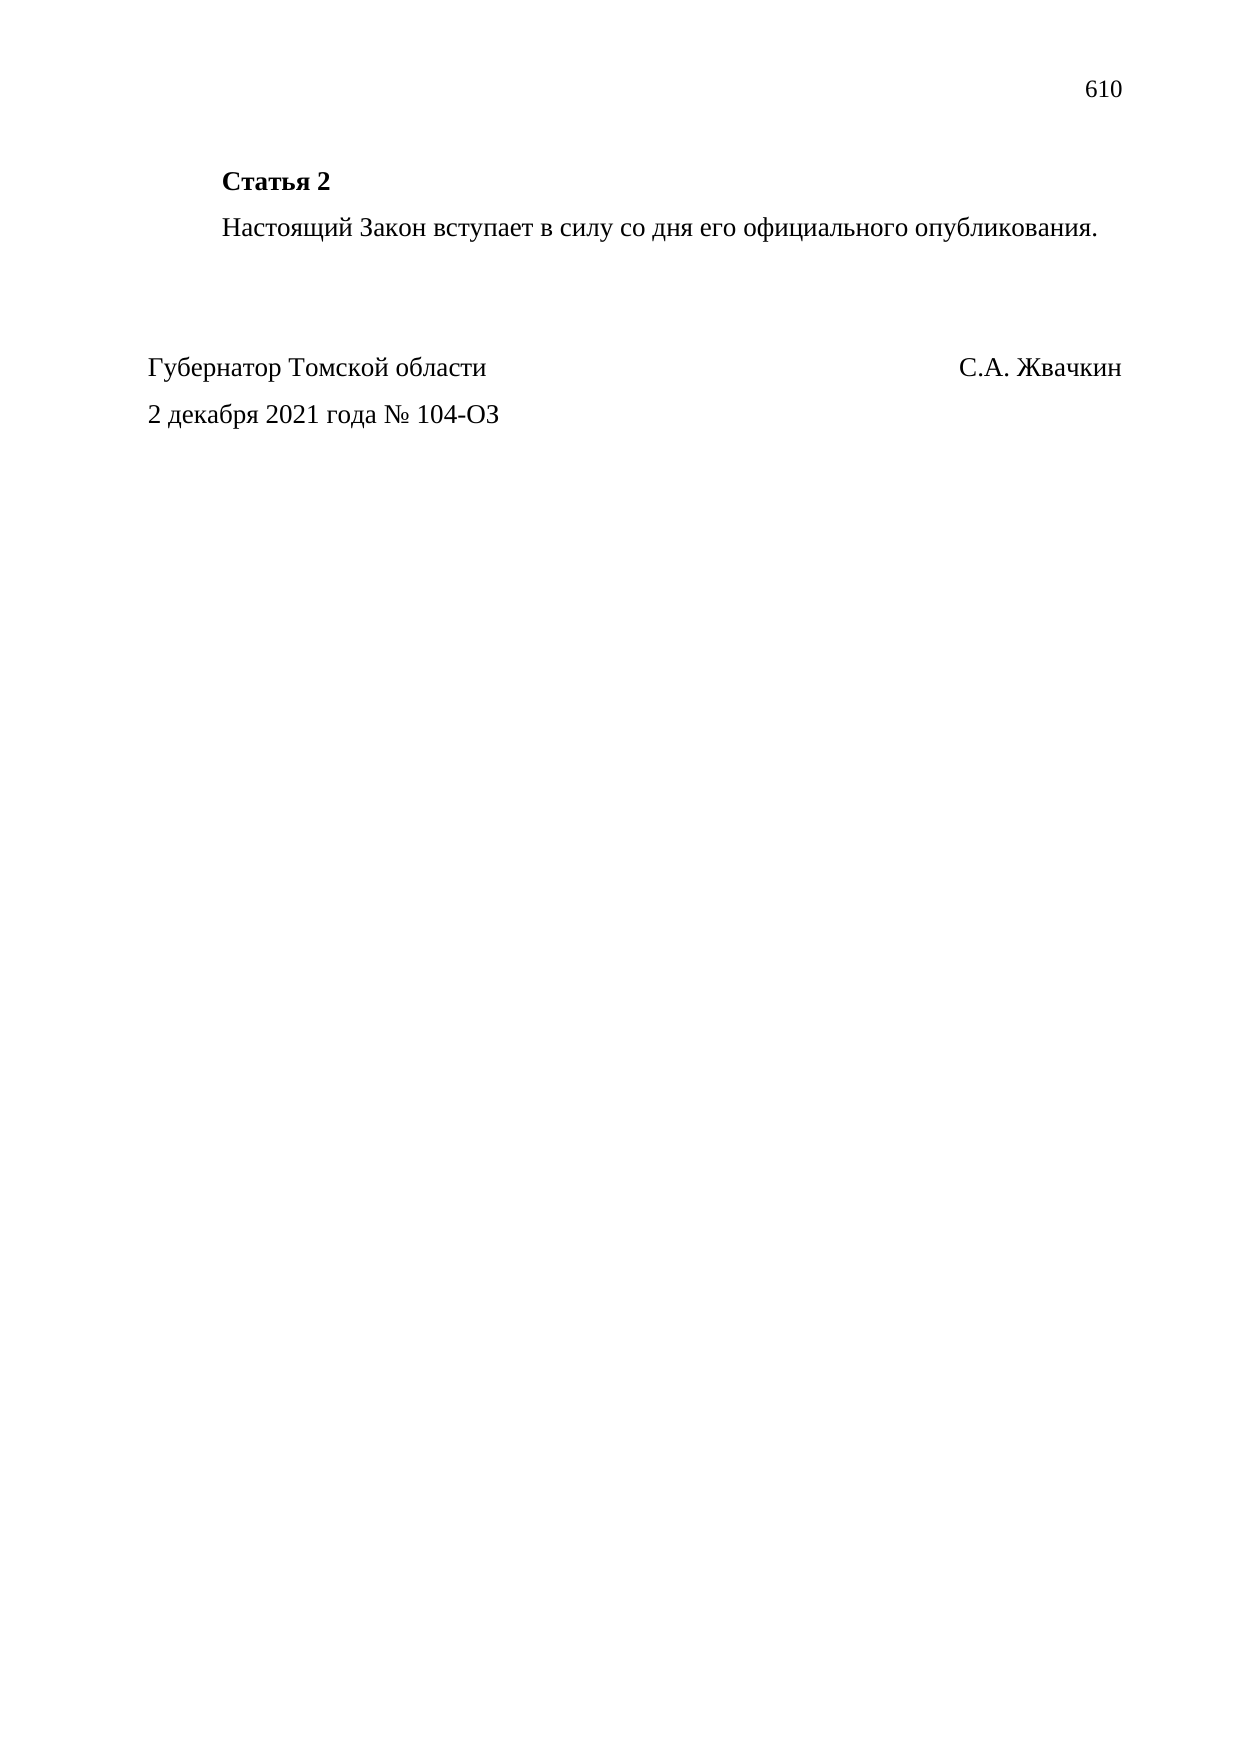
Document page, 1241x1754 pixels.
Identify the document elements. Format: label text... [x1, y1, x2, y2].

text 2 декабря 2021 года № 104-ОЗ [148, 398, 1122, 429]
text Статья 2 [148, 165, 1122, 196]
text Губернатор Томской области С.А. Жвачкин [148, 351, 1122, 383]
text Настоящий Закон вступает в силу со дня его официального опубликования. [148, 211, 1122, 243]
